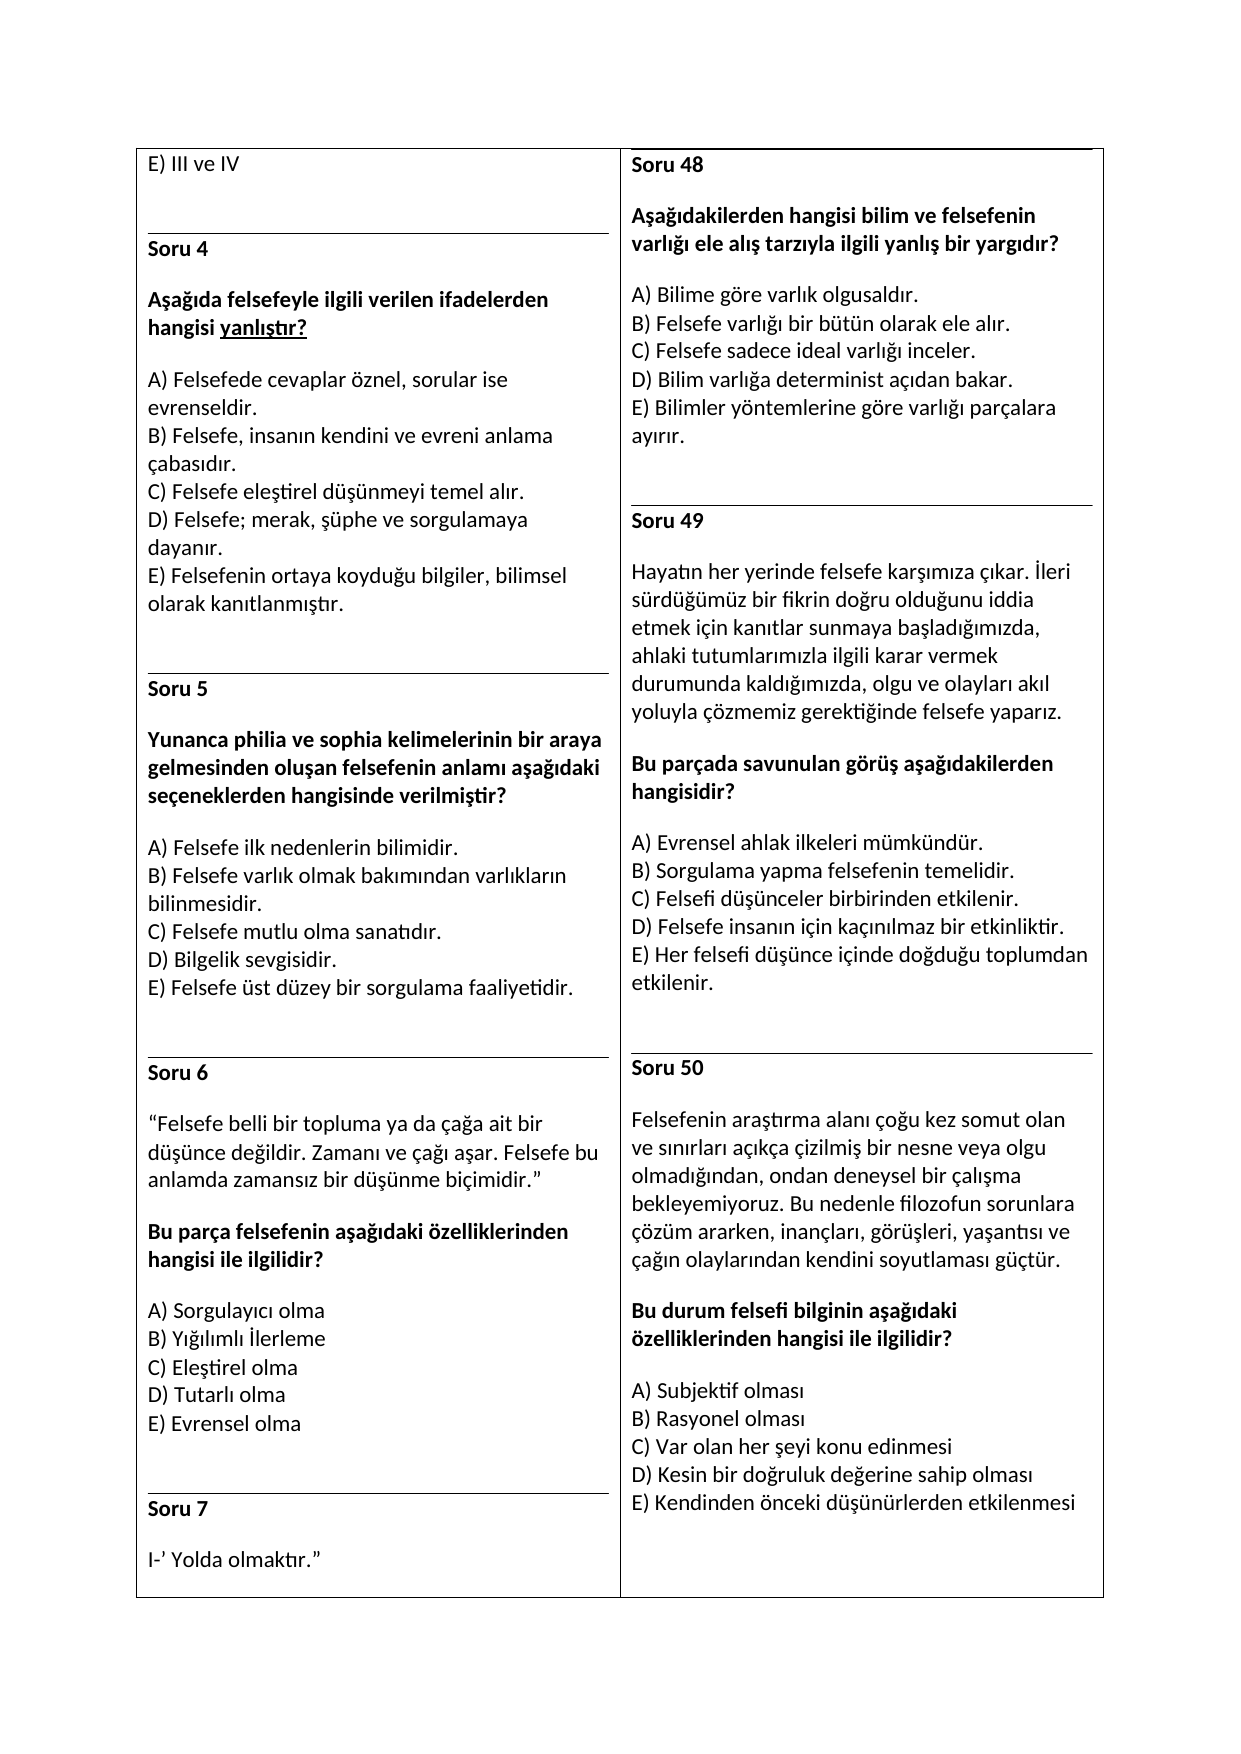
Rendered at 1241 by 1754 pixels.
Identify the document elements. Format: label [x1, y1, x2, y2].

table_header [137, 149, 620, 1597]
table_header [621, 149, 1103, 1597]
